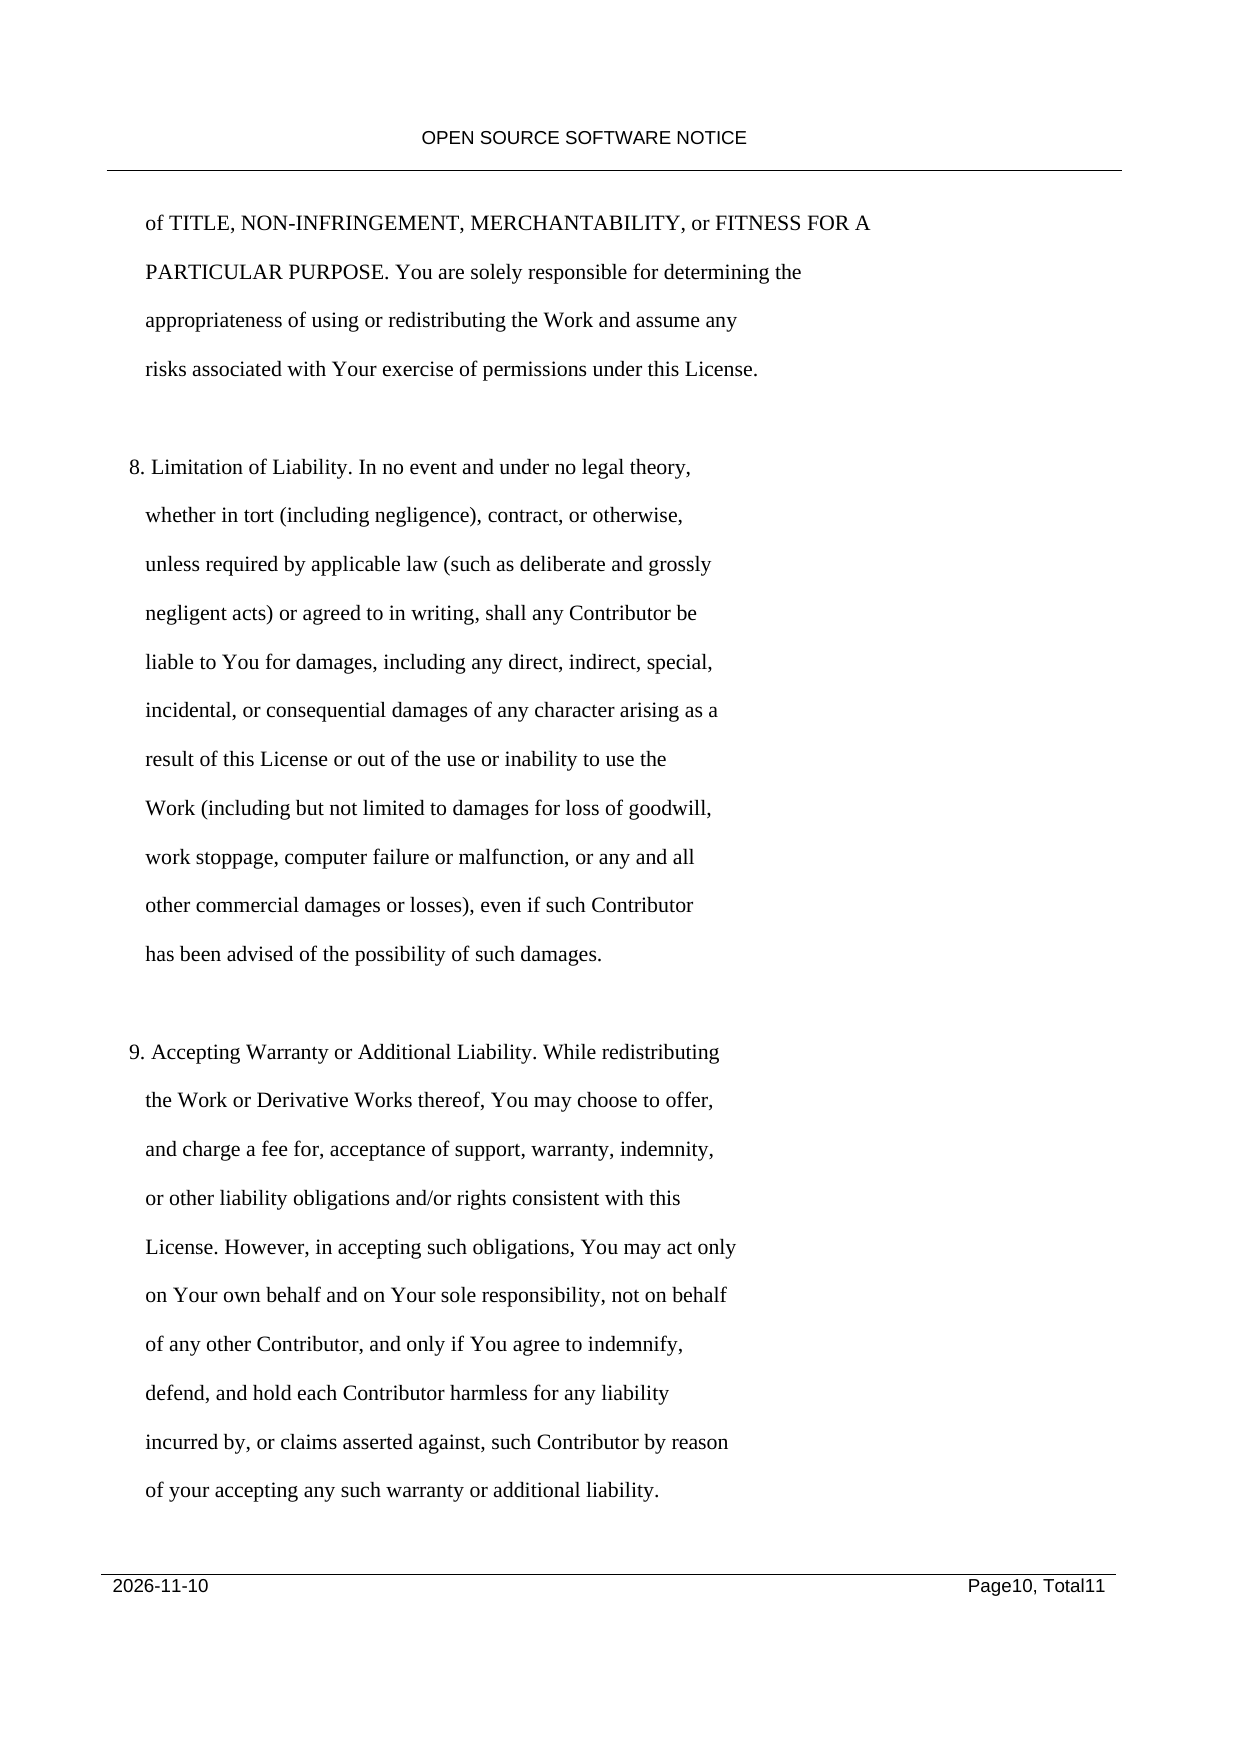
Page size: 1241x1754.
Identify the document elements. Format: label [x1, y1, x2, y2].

text [112, 206, 1128, 1506]
